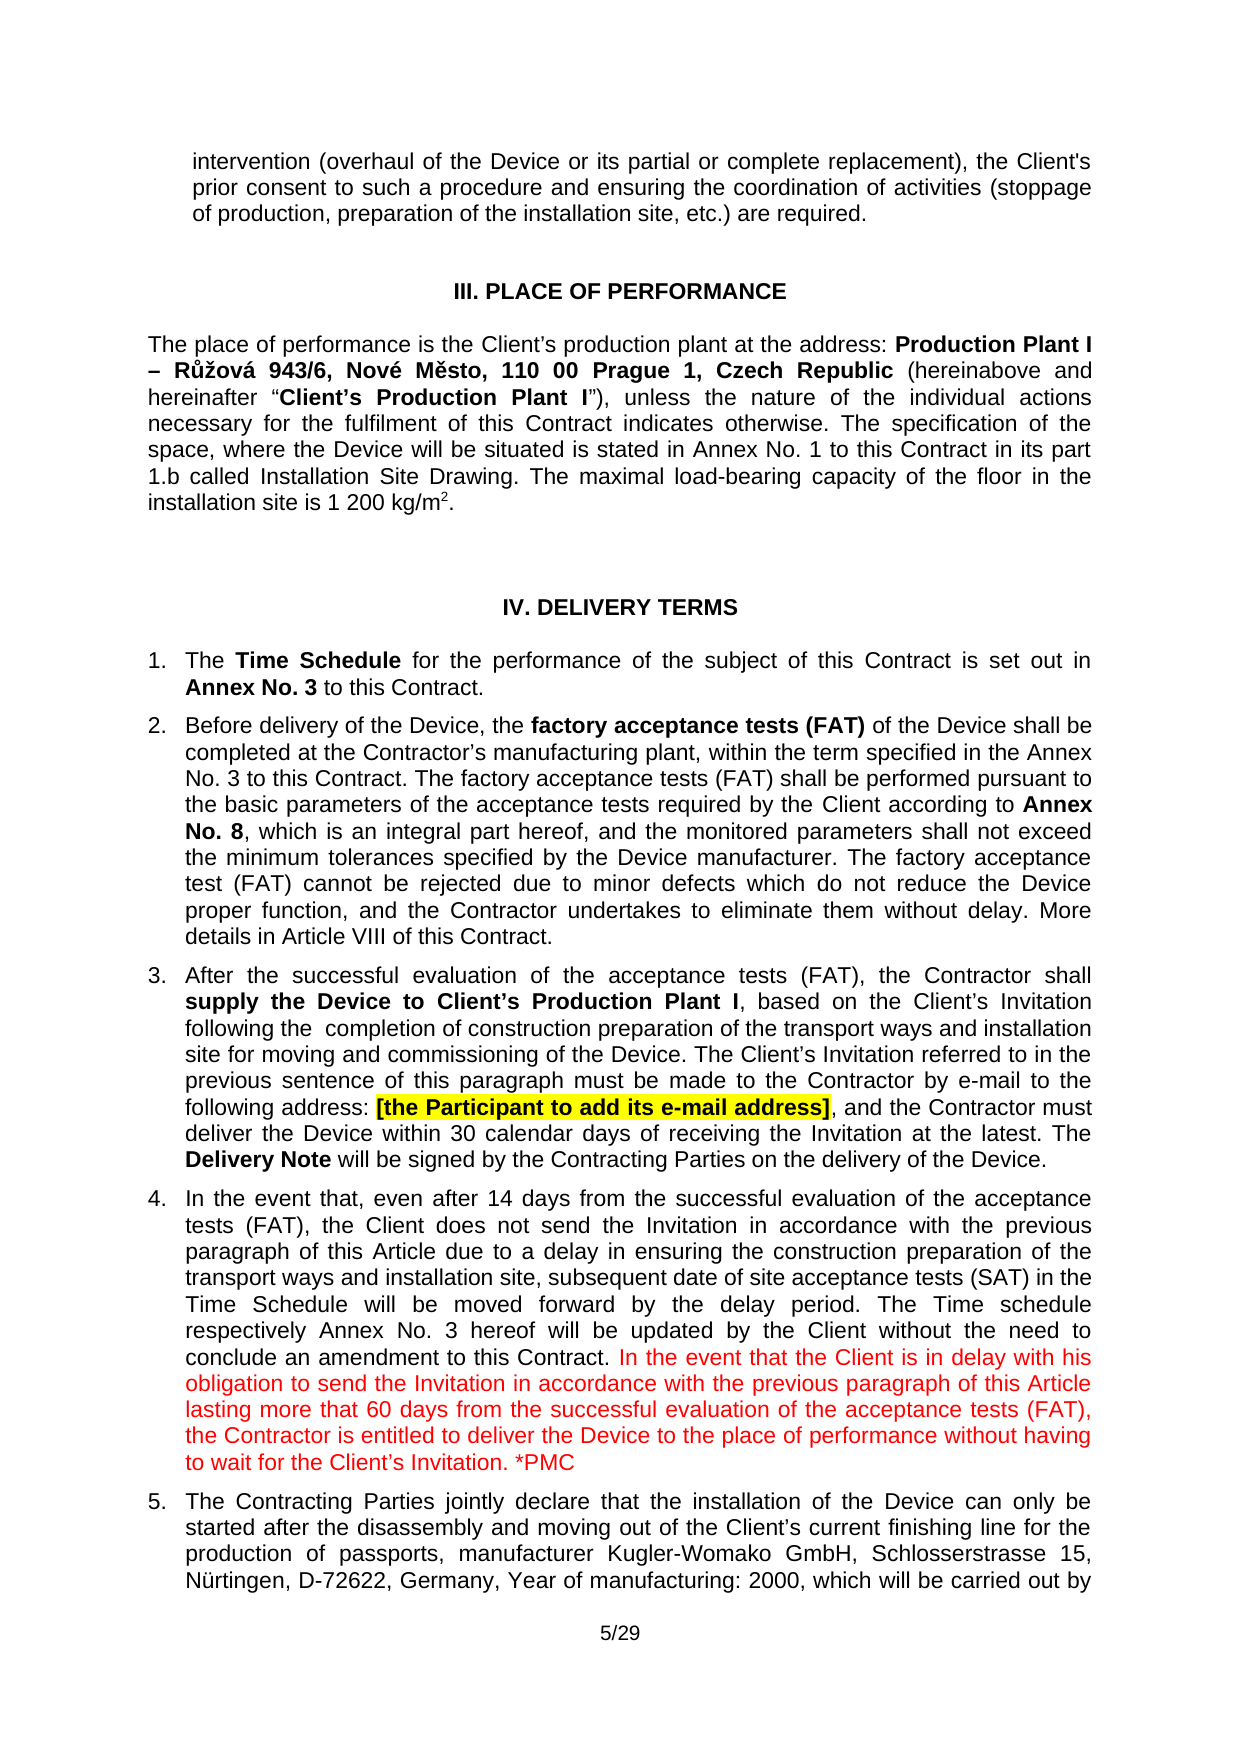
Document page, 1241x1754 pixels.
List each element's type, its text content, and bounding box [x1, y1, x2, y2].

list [148, 148, 1092, 227]
list Before delivery of the Device, the factory acceptance tests (FAT) of the Device shall be completed at the Contractor’s manufacturing plant, within the term specified in the Annex No. 3 to this Contract. The factory acceptance tests (FAT) shall be performed pursuant to the basic parameters of the acceptance tests required by the Client according to Annex No. 8, which is an integral part hereof, and the monitored parameters shall not exceed the minimum tolerances specified by the Device manufacturer. The factory acceptance test (FAT) cannot be rejected due to minor defects which do not reduce the Device proper function, and the Contractor undertakes to eliminate them without delay. More details in Article VIII of this Contract. [148, 712, 1092, 949]
list In the event that, even after 14 days from the successful evaluation of the acceptance tests (FAT), the Client does not send the Invitation in accordance with the previous paragraph of this Article due to a delay in ensuring the construction preparation of the transport ways and installation site, subsequent date of site acceptance tests (SAT) in the Time Schedule will be moved forward by the delay period. The Time schedule respectively Annex No. 3 hereof will be updated by the Client without the need to conclude an amendment to this Contract. In the event that the Client is in delay with his obligation to send the Invitation in accordance with the previous paragraph of this Article lasting more that 60 days from the successful evaluation of the acceptance tests (FAT), the Contractor is entitled to deliver the Device to the place of performance without having to wait for the Client’s Invitation. *PMC [148, 1185, 1092, 1475]
list The Time Schedule for the performance of the subject of this Contract is set out in Annex No. 3 to this Contract. [148, 647, 1092, 700]
text IV. Delivery terms [148, 594, 1092, 621]
text The place of performance is the Client’s production plant at the address: Production Plant I – Růžová 943/6, Nové Město, 110 00 Prague 1, Czech Republic (hereinabove and hereinafter “Client’s Production Plant I”), unless the nature of the individual actions necessary for the fulfilment of this Contract indicates otherwise. The specification of the space, where the Device will be situated is stated in Annex No. 1 to this Contract in its part 1.b called Installation Site Drawing. The maximal load-bearing capacity of the floor in the installation site is 1 200 kg/m2. [148, 331, 1092, 515]
text III. place of performance [148, 278, 1092, 304]
list After the successful evaluation of the acceptance tests (FAT), the Contractor shall supply the Device to Client’s Production Plant I, based on the Client’s Invitation following the completion of construction preparation of the transport ways and installation site for moving and commissioning of the Device. The Client’s Invitation referred to in the previous sentence of this paragraph must be made to the Contractor by e-mail to the following address: [the Participant to add its e-mail address], and the Contractor must deliver the Device within 30 calendar days of receiving the Invitation at the latest. The Delivery Note will be signed by the Contracting Parties on the delivery of the Device. [148, 962, 1092, 1173]
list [148, 1488, 1092, 1593]
